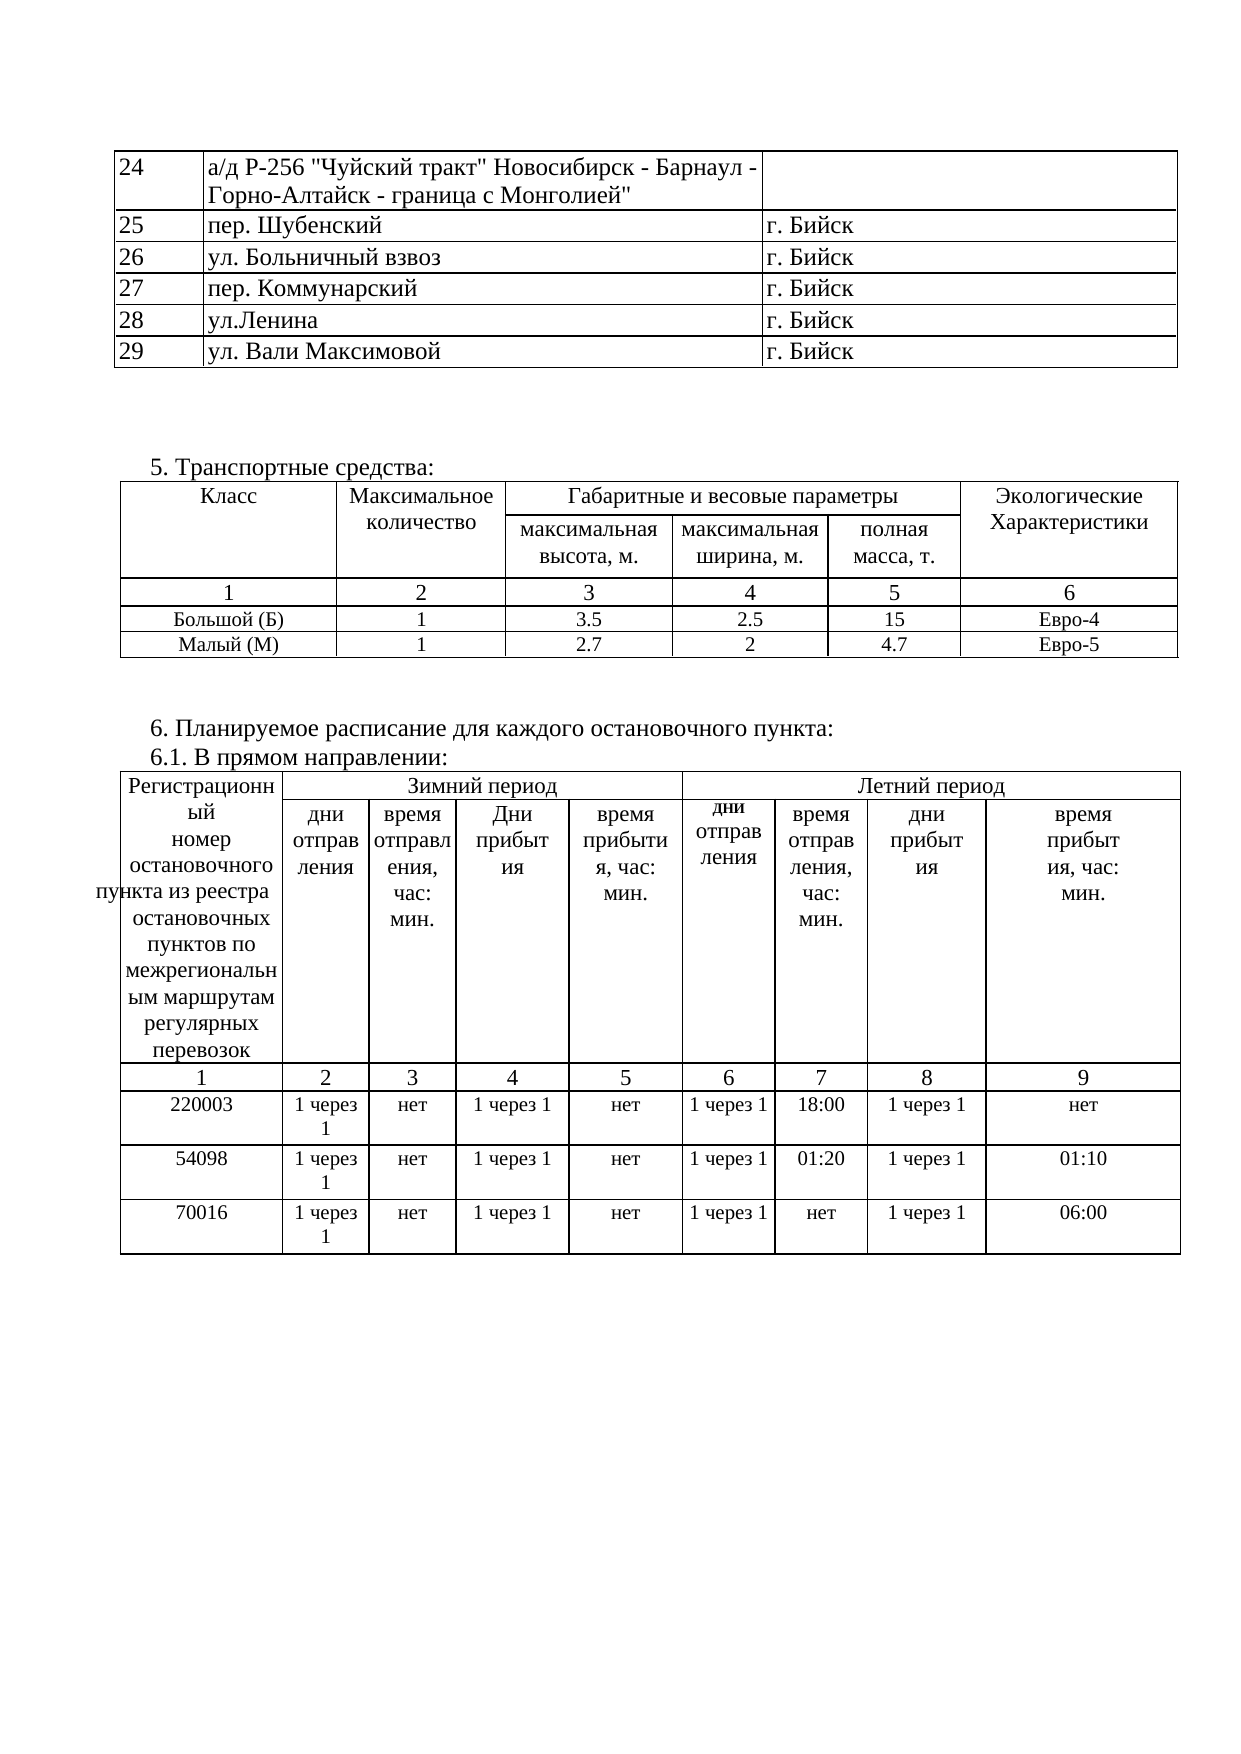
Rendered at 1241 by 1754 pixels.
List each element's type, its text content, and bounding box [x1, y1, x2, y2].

table_header Зимний период [283, 772, 682, 798]
table_cell дни прибыт ия [868, 800, 985, 1062]
table_cell г. Бийск [763, 272, 1177, 303]
text 5. Транспортные средства: [150, 452, 1090, 481]
table_cell ДНИ отправ ления [683, 800, 774, 1062]
table_cell Малый (М) [121, 632, 336, 656]
table_cell время прибыти я, час: мин. [570, 800, 682, 1062]
table_header Экологические Характеристики [961, 482, 1177, 577]
table_cell нет [570, 1092, 682, 1144]
table_cell 01:20 [776, 1146, 867, 1199]
table_cell 2 [673, 632, 827, 656]
table_cell 4.7 [829, 632, 960, 656]
table_cell 9 [987, 1064, 1180, 1090]
table_cell 1 через 1 [457, 1146, 568, 1199]
table_cell 1 через 1 [868, 1200, 985, 1253]
table_cell 29 [115, 336, 203, 366]
table_cell 70016 [121, 1200, 282, 1253]
table_cell дни отправ ления [283, 800, 368, 1062]
table_cell время отправл ения, час: мин. [370, 800, 455, 1062]
table_cell пер. Коммунарский [204, 274, 762, 303]
table_cell 1 через 1 [683, 1092, 774, 1144]
table_cell 1 через 1 [283, 1092, 368, 1144]
table_cell пер. Шубенский [204, 211, 762, 241]
table_cell нет [570, 1146, 682, 1199]
table_cell 8 [868, 1064, 985, 1090]
table_cell полная масса, т. [829, 516, 960, 577]
table_cell 1 через 1 [868, 1146, 985, 1199]
table_cell 3.5 [506, 607, 672, 631]
table_cell 1 [121, 579, 336, 605]
table_cell 1 через 1 [283, 1146, 368, 1199]
table_cell нет [987, 1092, 1180, 1144]
table_cell Евро-4 [961, 607, 1177, 631]
table_cell Дни прибыт ия [457, 800, 568, 1062]
table_cell 6 [961, 579, 1177, 605]
table_cell 1 [337, 607, 505, 631]
table_cell 18:00 [776, 1092, 867, 1144]
table_cell 5 [829, 579, 960, 605]
table_cell 2.7 [506, 632, 672, 656]
table_cell 54098 [121, 1146, 282, 1199]
table_cell г. Бийск [763, 209, 1177, 241]
table_cell [763, 152, 1177, 209]
table_cell 1 через 1 [457, 1092, 568, 1144]
table_cell Большой (Б) [121, 607, 336, 631]
table_header Габаритные и весовые параметры [506, 482, 960, 514]
table_cell г. Бийск [763, 335, 1177, 366]
table_cell нет [370, 1146, 455, 1199]
table_cell 1 [121, 1064, 282, 1090]
table_cell 3 [506, 579, 672, 605]
table_cell 1 через 1 [283, 1200, 368, 1253]
table_cell ул. Вали Максимовой [204, 337, 762, 366]
table_cell 15 [829, 607, 960, 631]
table_cell г. Бийск [763, 241, 1177, 272]
table_cell ул.Ленина [204, 305, 762, 335]
table_cell Евро-5 [961, 632, 1177, 656]
table_cell максимальная ширина, м. [673, 516, 827, 577]
table_cell время отправ ления, час: мин. [776, 800, 867, 1062]
table_cell а/д Р-256 "Чуйский тракт" Новосибирск - Барнаул - Горно-Алтайск - граница с Монголией" [204, 152, 762, 209]
table_cell ул. Больничный взвоз [204, 242, 762, 272]
table_cell 28 [115, 305, 203, 335]
table_cell 1 через 1 [683, 1200, 774, 1253]
table_cell нет [370, 1200, 455, 1253]
table_cell 27 [115, 273, 203, 303]
table_cell 1 через 1 [868, 1092, 985, 1144]
table_header Класс [121, 482, 336, 577]
table_cell 25 [115, 210, 203, 241]
table_header Регистрационный номер остановочного пункта из реестра остановочных пунктов по межрегиональным маршрутам регулярных перевозок [121, 772, 282, 1062]
table_cell 4 [673, 579, 827, 605]
table_cell 06:00 [987, 1200, 1180, 1253]
table_header Максимальное количество [337, 482, 505, 577]
table_cell 1 [337, 632, 505, 656]
table_cell 1 через 1 [683, 1146, 774, 1199]
table_cell 5 [570, 1064, 682, 1090]
table_cell 24 [115, 152, 203, 209]
table_cell 2.5 [673, 607, 827, 631]
table_cell нет [370, 1092, 455, 1144]
table_cell 220003 [121, 1092, 282, 1144]
table_cell нет [570, 1200, 682, 1253]
table_cell нет [776, 1200, 867, 1253]
text 6.1. В прямом направлении: [150, 742, 1090, 771]
table_cell 4 [457, 1064, 568, 1090]
table_cell максимальная высота, м. [506, 516, 672, 577]
table_header Летний период [683, 772, 1180, 798]
table_cell 2 [283, 1064, 368, 1090]
table_cell 26 [115, 242, 203, 272]
table_cell 7 [776, 1064, 867, 1090]
table_cell 6 [683, 1064, 774, 1090]
table_cell время прибыт ия, час: мин. [987, 800, 1180, 1062]
table_cell г. Бийск [763, 304, 1177, 335]
table_cell 2 [337, 579, 505, 605]
text 6. Планируемое расписание для каждого остановочного пункта: [150, 713, 1090, 742]
table_cell 1 через 1 [457, 1200, 568, 1253]
table_cell 01:10 [987, 1146, 1180, 1199]
table_cell 3 [370, 1064, 455, 1090]
